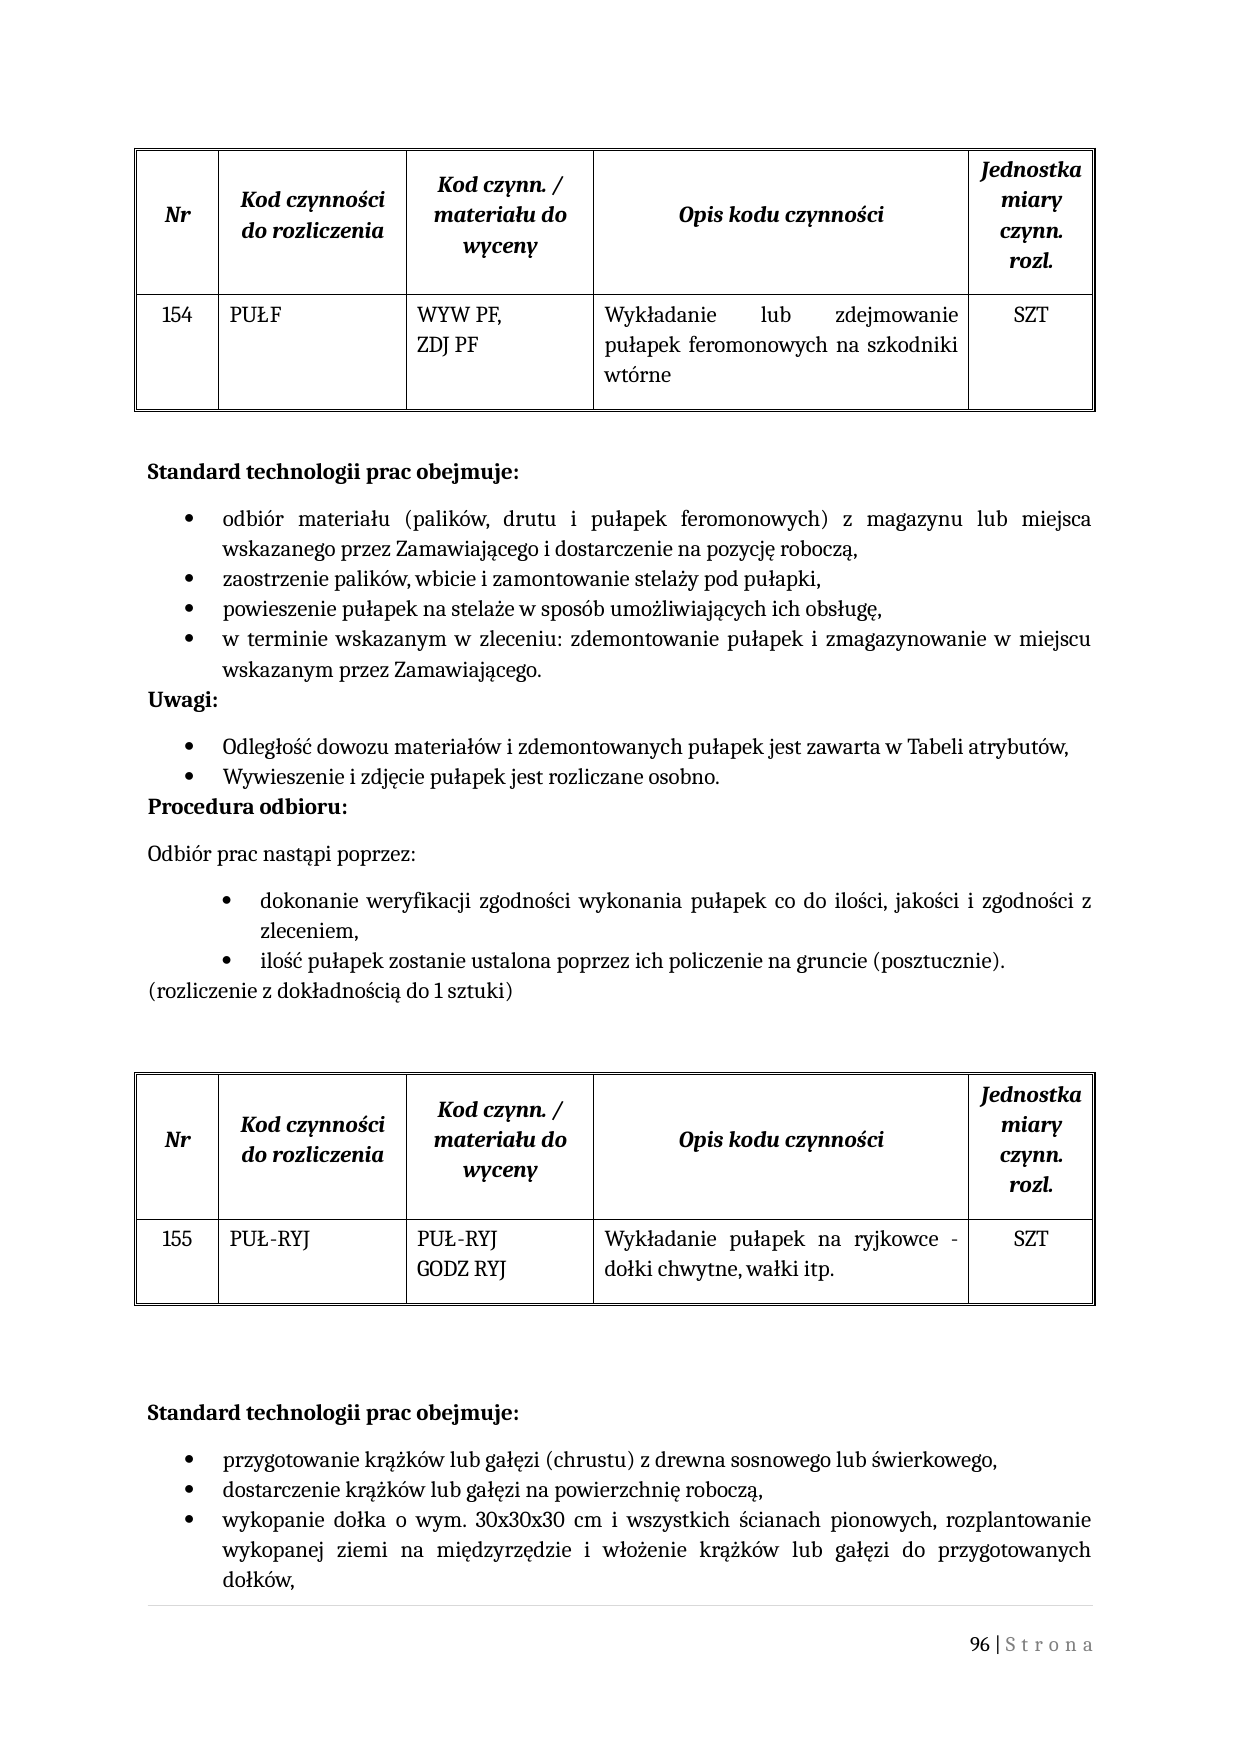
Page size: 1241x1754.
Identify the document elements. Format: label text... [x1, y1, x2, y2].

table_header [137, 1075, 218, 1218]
list przygotowanie krążków lub gałęzi (chrustu) z drewna sosnowego lub świerkowego, [185, 1446, 1093, 1473]
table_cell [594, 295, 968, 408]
list dokonanie weryfikacji zgodności wykonania pułapek co do ilości, jakości i zgodności z zleceniem, [223, 888, 1093, 944]
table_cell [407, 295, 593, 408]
list odbiór materiału (palików, drutu i pułapek feromonowych) z magazynu lub miejsca wskazanego przez Zamawiającego i dostarczenie na pozycję roboczą, [185, 505, 1093, 562]
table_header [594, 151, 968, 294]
text Uwagi: [148, 687, 1093, 713]
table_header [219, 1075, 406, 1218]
text Odbiór prac nastąpi poprzez: [148, 841, 1093, 867]
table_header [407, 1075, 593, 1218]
text Standard technologii prac obejmuje: [148, 1399, 1093, 1426]
list wykopanie dołka o wym. 30x30x30 cm i wszystkich ścianach pionowych, rozplantowanie wykopanej ziemi na międzyrzędzie i włożenie krążków lub gałęzi do przygotowanych dołków, [185, 1507, 1093, 1593]
text Procedura odbioru: [148, 794, 1093, 820]
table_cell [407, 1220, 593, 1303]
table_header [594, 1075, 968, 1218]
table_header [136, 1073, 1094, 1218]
list Wywieszenie i zdjęcie pułapek jest rozliczane osobno. [185, 764, 1093, 790]
list ilość pułapek zostanie ustalona poprzez ich policzenie na gruncie (posztucznie). [223, 948, 1093, 974]
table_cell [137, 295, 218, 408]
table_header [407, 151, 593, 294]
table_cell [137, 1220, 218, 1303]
list dostarczenie krążków lub gałęzi na powierzchnię roboczą, [185, 1477, 1093, 1503]
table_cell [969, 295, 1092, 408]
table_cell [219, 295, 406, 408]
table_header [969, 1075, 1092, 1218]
list zaostrzenie palików, wbicie i zamontowanie stelaży pod pułapki, [185, 566, 1093, 592]
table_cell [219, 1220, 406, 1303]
list powieszenie pułapek na stelaże w sposób umożliwiających ich obsługę, [185, 596, 1093, 622]
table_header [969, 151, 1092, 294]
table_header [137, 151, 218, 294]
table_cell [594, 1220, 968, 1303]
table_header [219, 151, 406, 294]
list w terminie wskazanym w zleceniu: zdemontowanie pułapek i zmagazynowanie w miejscu wskazanym przez Zamawiającego. [185, 626, 1093, 683]
list Odległość dowozu materiałów i zdemontowanych pułapek jest zawarta w Tabeli atrybutów, [185, 733, 1093, 760]
text Standard technologii prac obejmuje: [148, 458, 1093, 485]
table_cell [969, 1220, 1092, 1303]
text (rozliczenie z dokładnością do 1 sztuki) [148, 978, 1093, 1004]
